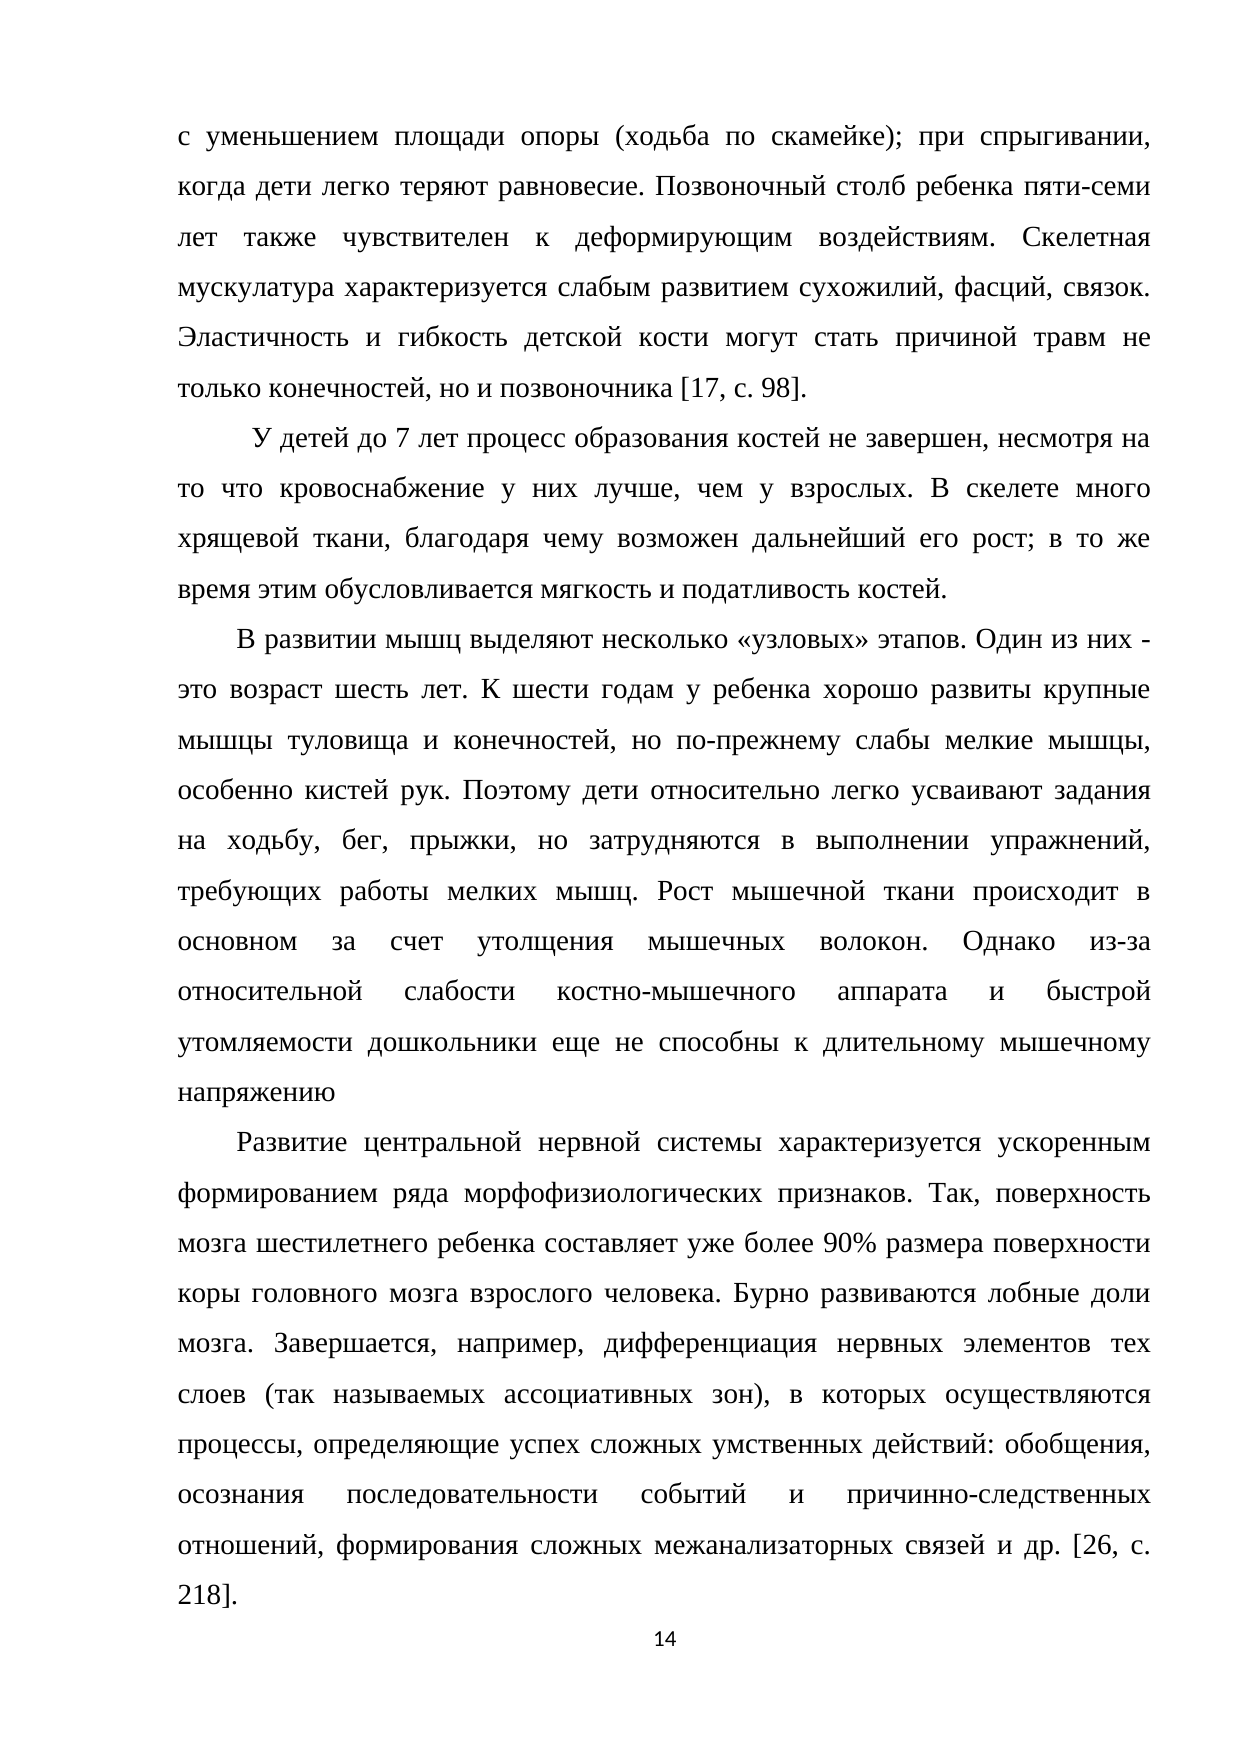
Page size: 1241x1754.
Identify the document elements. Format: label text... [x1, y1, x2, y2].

text В развитии мышц выделяют несколько «узловых» этапов. Один из них - это возраст шесть лет. К шести годам у ребенка хорошо развиты крупные мышцы туловища и конечностей, но по-прежнему слабы мелкие мышцы, особенно кистей рук. Поэтому дети относительно легко усваивают задания на ходьбу, бег, прыжки, но затрудняются в выполнении упражнений, требующих работы мелких мышц. Рост мышечной ткани происходит в основном за счет утолщения мышечных волокон. Однако из-за относительной слабости костно-мышечного аппарата и быстрой утомляемости дошкольники еще не способны к длительному мышечному напряжению [177, 621, 1152, 1108]
text У детей до 7 лет процесс образования костей не завершен, несмотря на то что кровоснабжение у них лучше, чем у взрослых. В скелете много хрящевой ткани, благодаря чему возможен дальнейший его рост; в то же время этим обусловливается мягкость и податливость костей. [177, 420, 1152, 604]
text Развитие центральной нервной системы характеризуется ускоренным формированием ряда морфофизиологических признаков. Так, поверхность мозга шестилетнего ребенка составляет уже более 90% размера поверхности коры головного мозга взрослого человека. Бурно развиваются лобные доли мозга. Завершается, например, дифференциация нервных элементов тех слоев (так называемых ассоциативных зон), в которых осуществляются процессы, определяющие успех сложных умственных действий: обобщения, осознания последовательности событий и причинно-следственных отношений, формирования сложных межанализаторных связей и др. [26, с. 218]. [177, 1124, 1152, 1611]
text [177, 118, 1152, 403]
